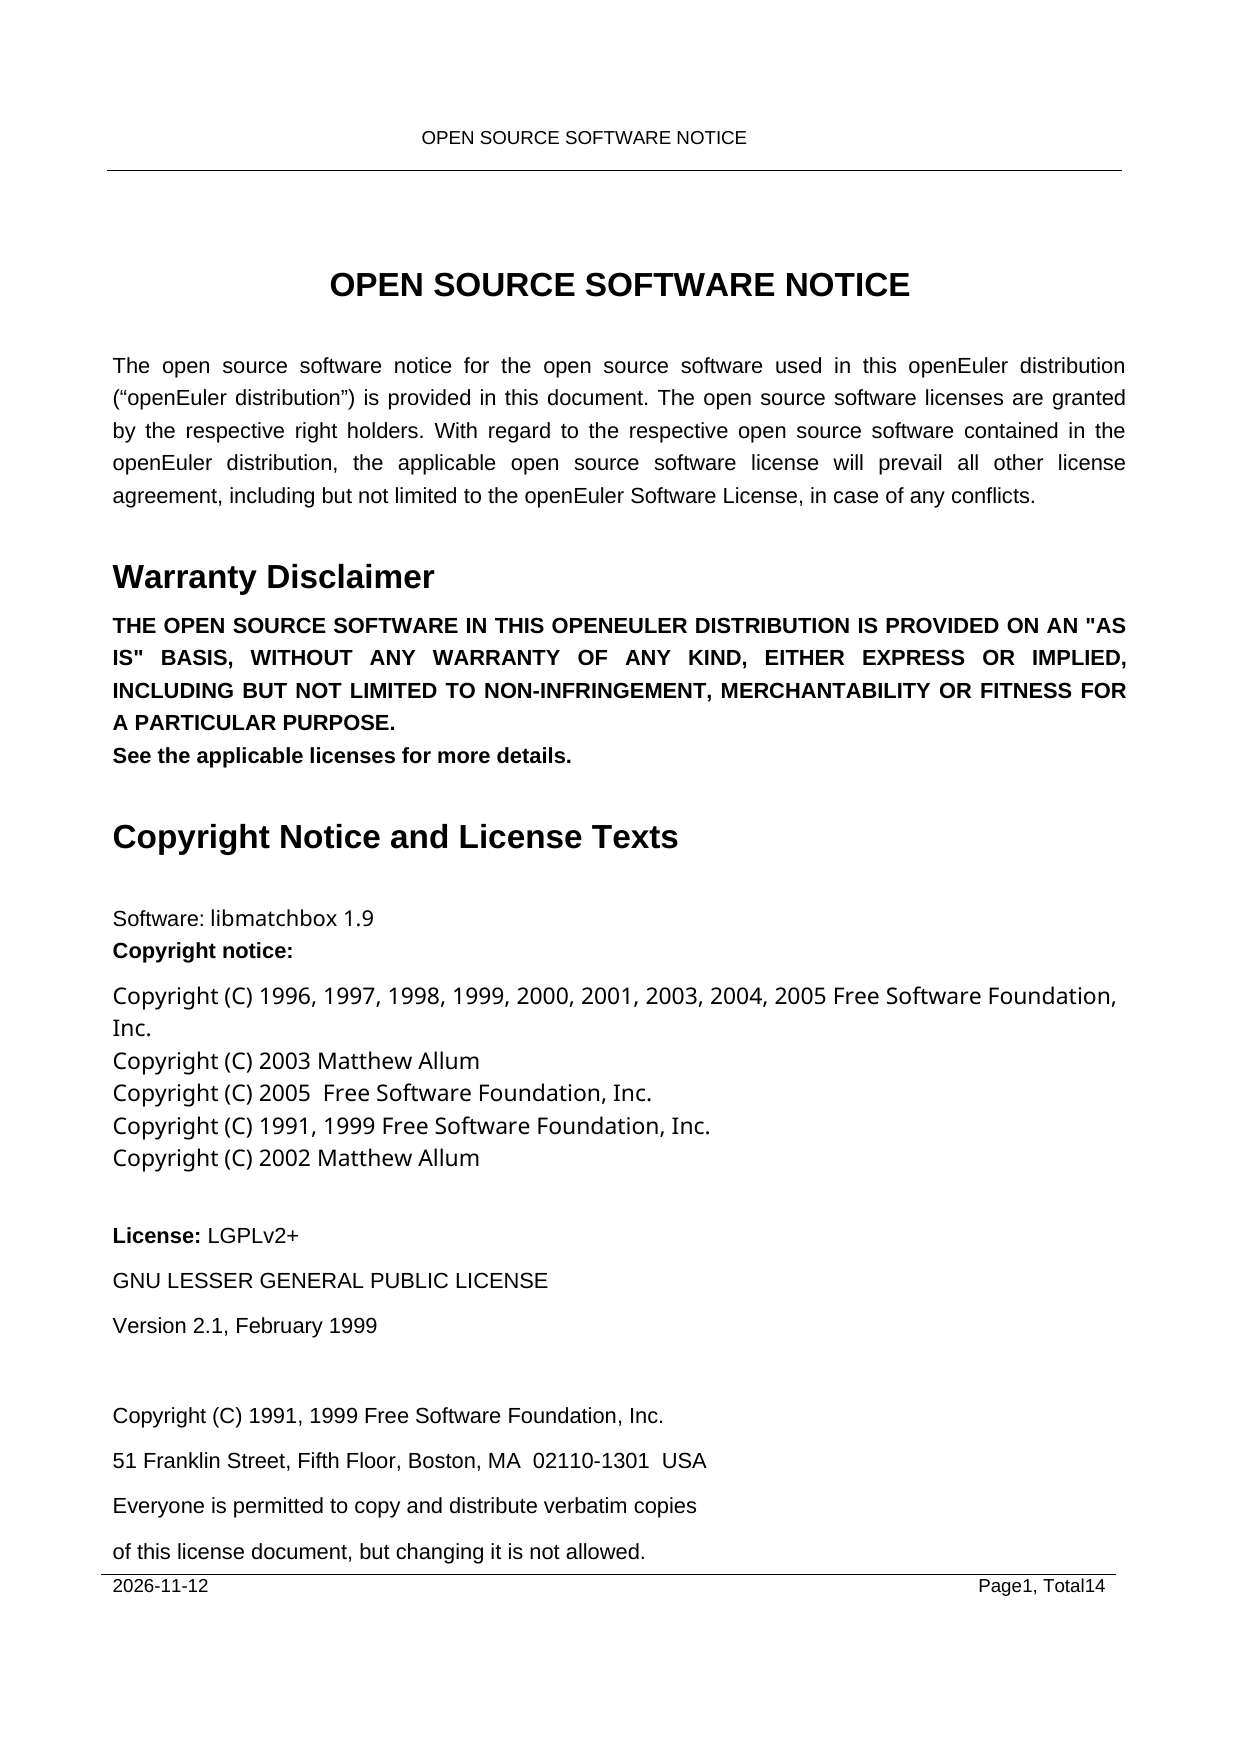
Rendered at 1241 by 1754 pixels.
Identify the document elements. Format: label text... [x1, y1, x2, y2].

text Warranty Disclaimer [112, 544, 1128, 609]
text Copyright (C) 1991, 1999 Free Software Foundation, Inc. [112, 1399, 1128, 1432]
text OPEN SOURCE SOFTWARE NOTICE [112, 251, 1128, 316]
text Software: libmatchbox 1.9 [112, 901, 1128, 934]
text THE OPEN SOURCE SOFTWARE IN THIS OPENEULER DISTRIBUTION IS PROVIDED ON AN "AS IS" BASIS, WITHOUT ANY WARRANTY OF ANY KIND, EITHER EXPRESS OR IMPLIED, INCLUDING BUT NOT LIMITED TO NON-INFRINGEMENT, MERCHANTABILITY OR FITNESS FOR A PARTICULAR PURPOSE. See the applicable licenses for more details. [112, 609, 1128, 771]
text Copyright (C) 2005 Free Software Foundation, Inc. [112, 1077, 1128, 1109]
text GNU LESSER GENERAL PUBLIC LICENSE [112, 1264, 1128, 1297]
text Everyone is permitted to copy and distribute verbatim copies [112, 1490, 1128, 1522]
text Version 2.1, February 1999 [112, 1309, 1128, 1342]
text Copyright (C) 1991, 1999 Free Software Foundation, Inc. [112, 1109, 1128, 1142]
text The open source software notice for the open source software used in this openEuler distribution (“openEuler distribution”) is provided in this document. The open source software licenses are granted by the respective right holders. With regard to the respective open source software contained in the openEuler distribution, the applicable open source software license will prevail all other license agreement, including but not limited to the openEuler Software License, in case of any conflicts. [112, 349, 1128, 511]
text License: LGPLv2+ [112, 1219, 1128, 1252]
text 51 Franklin Street, Fifth Floor, Boston, MA 02110-1301 USA [112, 1445, 1128, 1477]
text Copyright (C) 1996, 1997, 1998, 1999, 2000, 2001, 2003, 2004, 2005 Free Software Foundation, Inc. [112, 979, 1128, 1044]
text Copyright notice: [112, 934, 1128, 966]
text Copyright Notice and License Texts [112, 804, 1128, 869]
text of this license document, but changing it is not allowed. [112, 1535, 1128, 1567]
text Copyright (C) 2003 Matthew Allum [112, 1044, 1128, 1077]
text Copyright (C) 2002 Matthew Allum [112, 1142, 1128, 1174]
